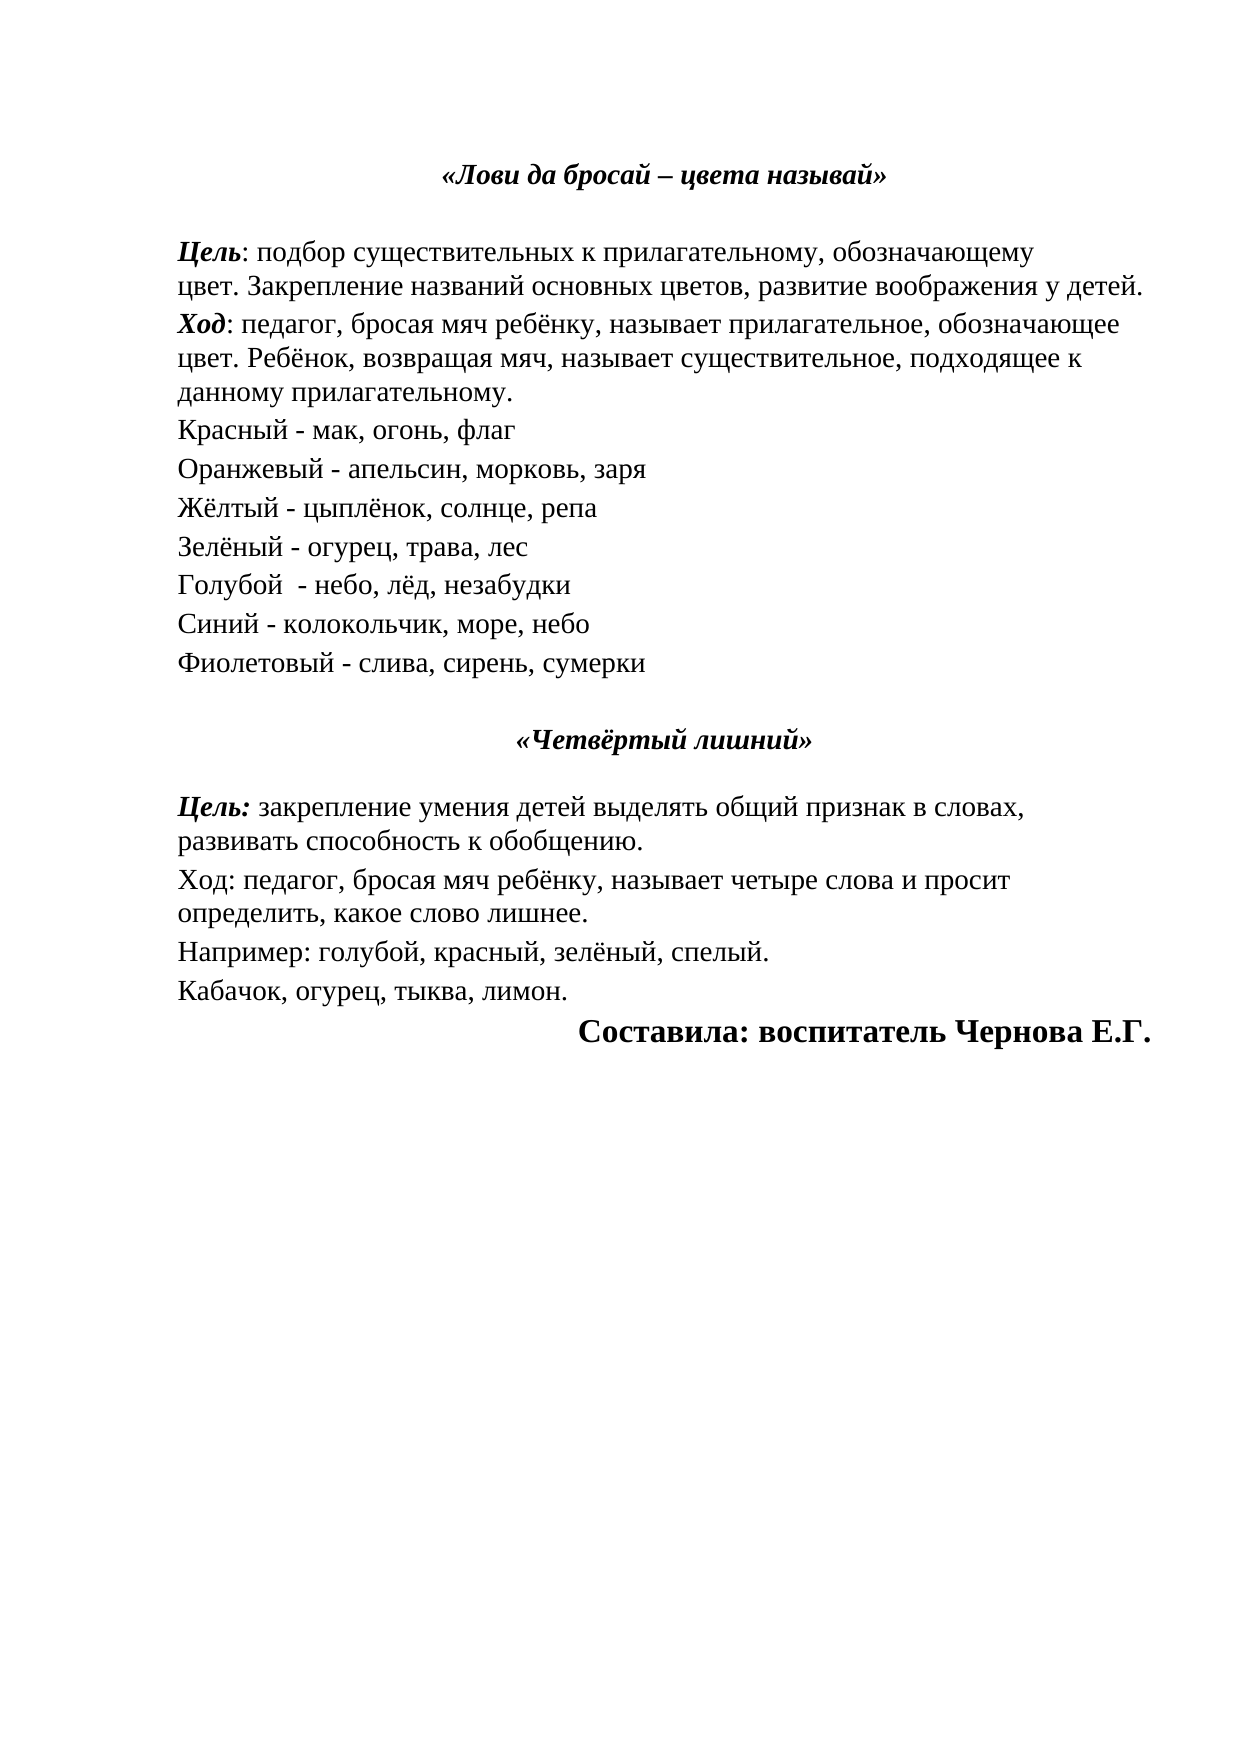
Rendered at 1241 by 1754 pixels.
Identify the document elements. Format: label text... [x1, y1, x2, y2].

text «Четвёртый лишний» [177, 722, 1152, 756]
text Фиолетовый - слива, сирень, сумерки [177, 645, 1152, 678]
text Кабачок, огурец, тыква, лимон. [177, 973, 1152, 1006]
text Синий - колокольчик, море, небо [177, 606, 1152, 640]
text Ход: педагог, бросая мяч ребёнку, называет прилагательное, обозначающее цвет. Ребёнок, возвращая мяч, называет существительное, подходящее к данному прилагательному. [177, 307, 1152, 407]
text Оранжевый - апельсин, морковь, заря [177, 451, 1152, 485]
text Цель: закрепление умения детей выделять общий признак в словах, развивать способность к обобщению. [177, 789, 1152, 857]
text Зелёный - огурец, трава, лес [177, 529, 1152, 562]
text Красный - мак, огонь, флаг [177, 412, 1152, 446]
text Цель: подбор существительных к прилагательному, обозначающему цвет. Закрепление названий основных цветов, развитие воображения у детей. [177, 234, 1152, 301]
text Например: голубой, красный, зелёный, спелый. [177, 934, 1152, 968]
text Голубой - небо, лёд, незабудки [177, 567, 1152, 601]
text Составила: воспитатель Чернова Е.Г. [177, 1012, 1152, 1050]
text Ход: педагог, бросая мяч ребёнку, называет четыре слова и просит определить, какое слово лишнее. [177, 862, 1152, 929]
text Жёлтый - цыплёнок, солнце, репа [177, 490, 1152, 523]
text «Лови да бросай – цвета называй» [177, 157, 1152, 190]
